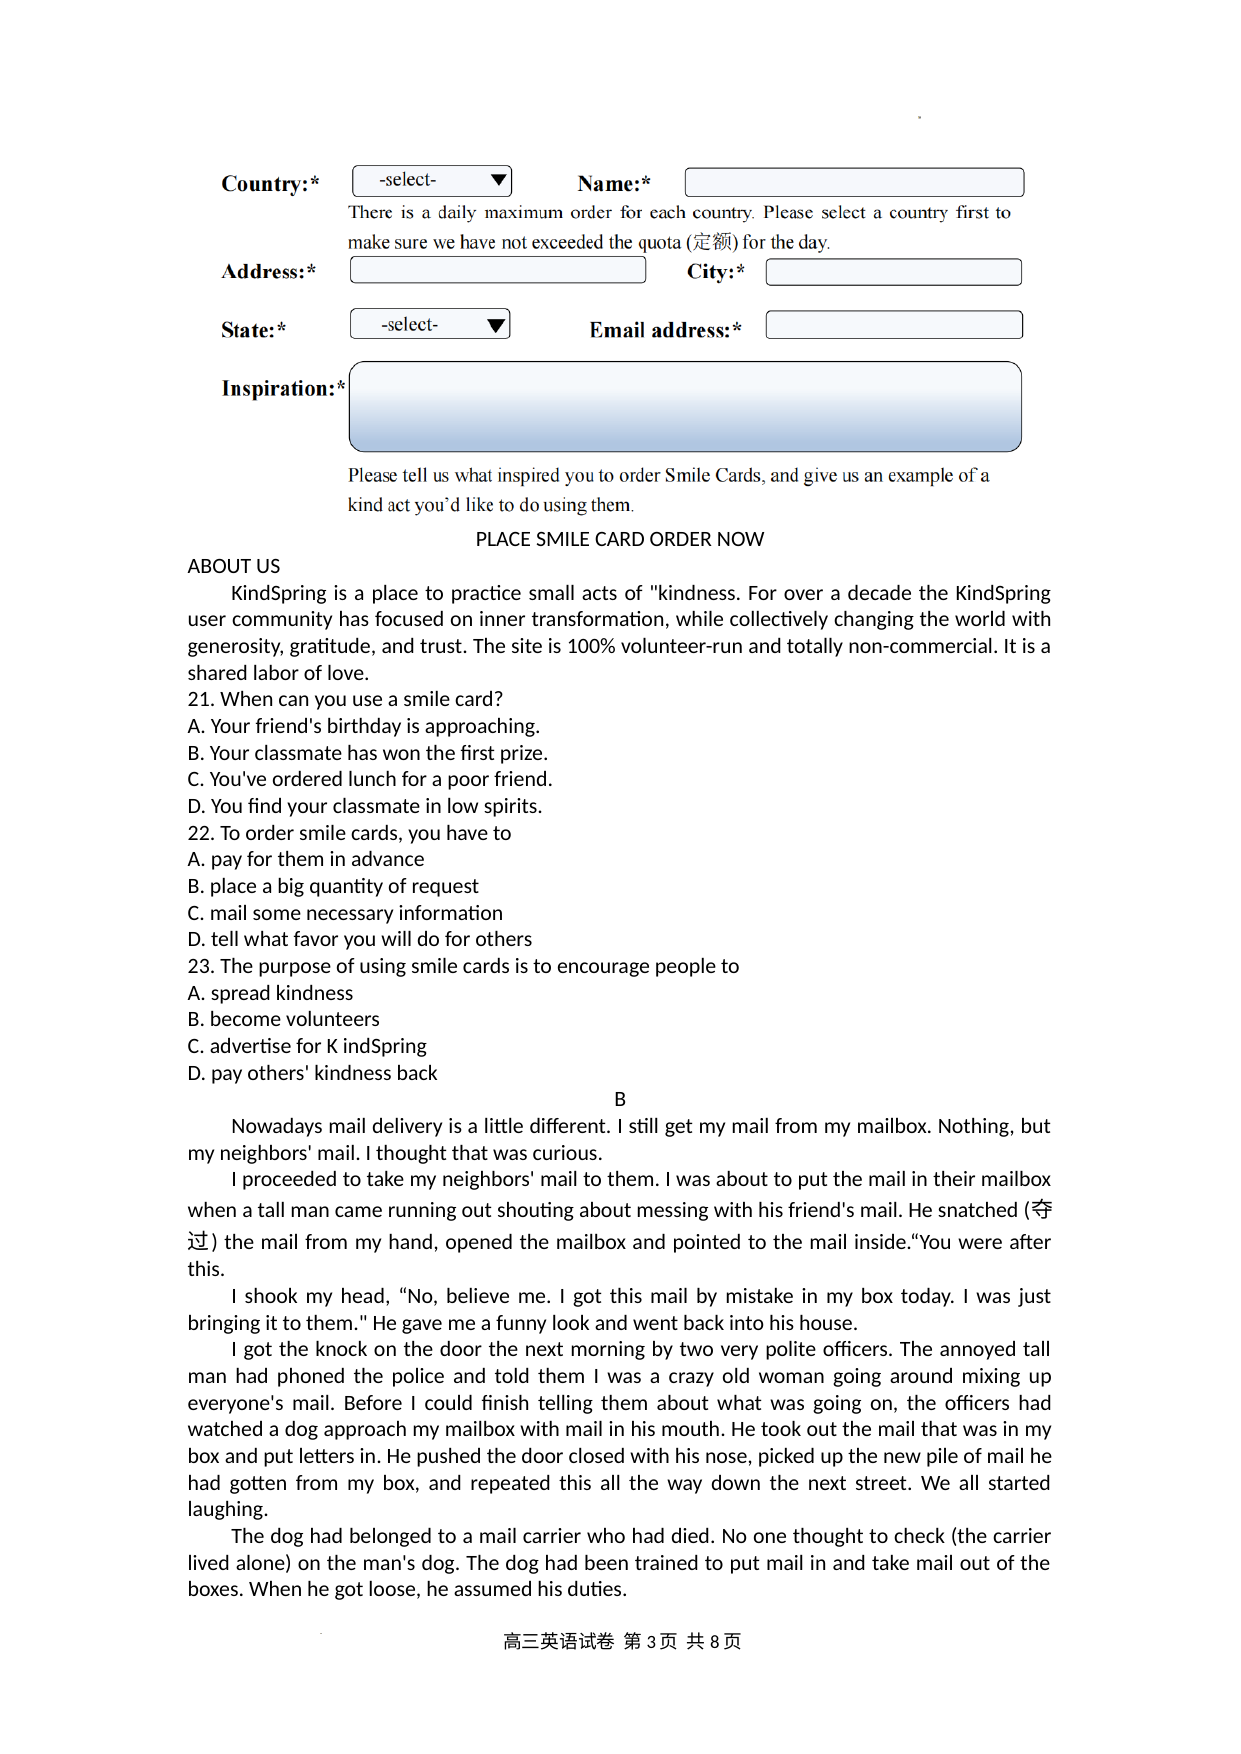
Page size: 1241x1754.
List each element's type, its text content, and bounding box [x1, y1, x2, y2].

text C. advertise for K indSpring [187, 1032, 1053, 1059]
text 23. The purpose of using smile cards is to encourage people to [187, 952, 1053, 979]
text PLACE SMILE CARD ORDER NOW [187, 526, 1053, 552]
text B. become volunteers [187, 1006, 1053, 1032]
text B. Your classmate has won the first prize. [187, 739, 1053, 766]
text 22. To order smile cards, you have to [187, 819, 1053, 846]
text C. mail some necessary information [187, 899, 1053, 926]
text KindSpring is a place to practice small acts of "kindness. For over a decade the KindSpring user community has focused on inner transformation, while collectively changing the world with generosity, gratitude, and trust. The site is 100% volunteer-run and totally non-commercial. It is a shared labor of love. [187, 579, 1053, 686]
text D. tell what favor you will do for others [187, 926, 1053, 952]
picture [187, 150, 1046, 526]
text Nowadays mail delivery is a little different. I still get my mail from my mailbox. Nothing, but my neighbors' mail. I thought that was curious. [187, 1112, 1053, 1166]
text The dog had belonged to a mail carrier who had died. No one thought to check (the carrier lived alone) on the man's dog. The dog had been trained to put mail in and take mail out of the boxes. When he got loose, he assumed his duties. [187, 1522, 1053, 1602]
text I got the knock on the door the next morning by two very polite officers. The annoyed tall man had phoned the police and told them I was a crazy old woman going around mixing up everyone's mail. Before I could finish telling them about what was going on, the officers had watched a dog approach my mailbox with mail in his mouth. He took out the mail that was in my box and put letters in. He pushed the door closed with his nose, picked up the new pile of mail he had gotten from my box, and repeated this all the way down the next street. We all started laughing. [187, 1336, 1053, 1522]
text 21. When can you use a smile card? [187, 686, 1053, 712]
text D. You find your classmate in low spirits. [187, 792, 1053, 819]
text B. place a big quantity of request [187, 872, 1053, 899]
text I shook my head, “No, believe me. I got this mail by mistake in my box today. I was just bringing it to them." He gave me a funny look and went back into his house. [187, 1282, 1053, 1336]
text A. Your friend's birthday is approaching. [187, 712, 1053, 739]
text I proceeded to take my neighbors' mail to them. I was about to put the mail in their mailbox when a tall man came running out shouting about messing with his friend's mail. He snatched (夺过) the mail from my hand, opened the mailbox and pointed to the mail inside.“You were after this. [187, 1166, 1053, 1282]
text A. spread kindness [187, 979, 1053, 1006]
text C. You've ordered lunch for a poor friend. [187, 766, 1053, 792]
text A. pay for them in advance [187, 846, 1053, 872]
text ABOUT US [187, 552, 1053, 579]
text D. pay others' kindness back [187, 1059, 1053, 1086]
text B [187, 1086, 1053, 1112]
